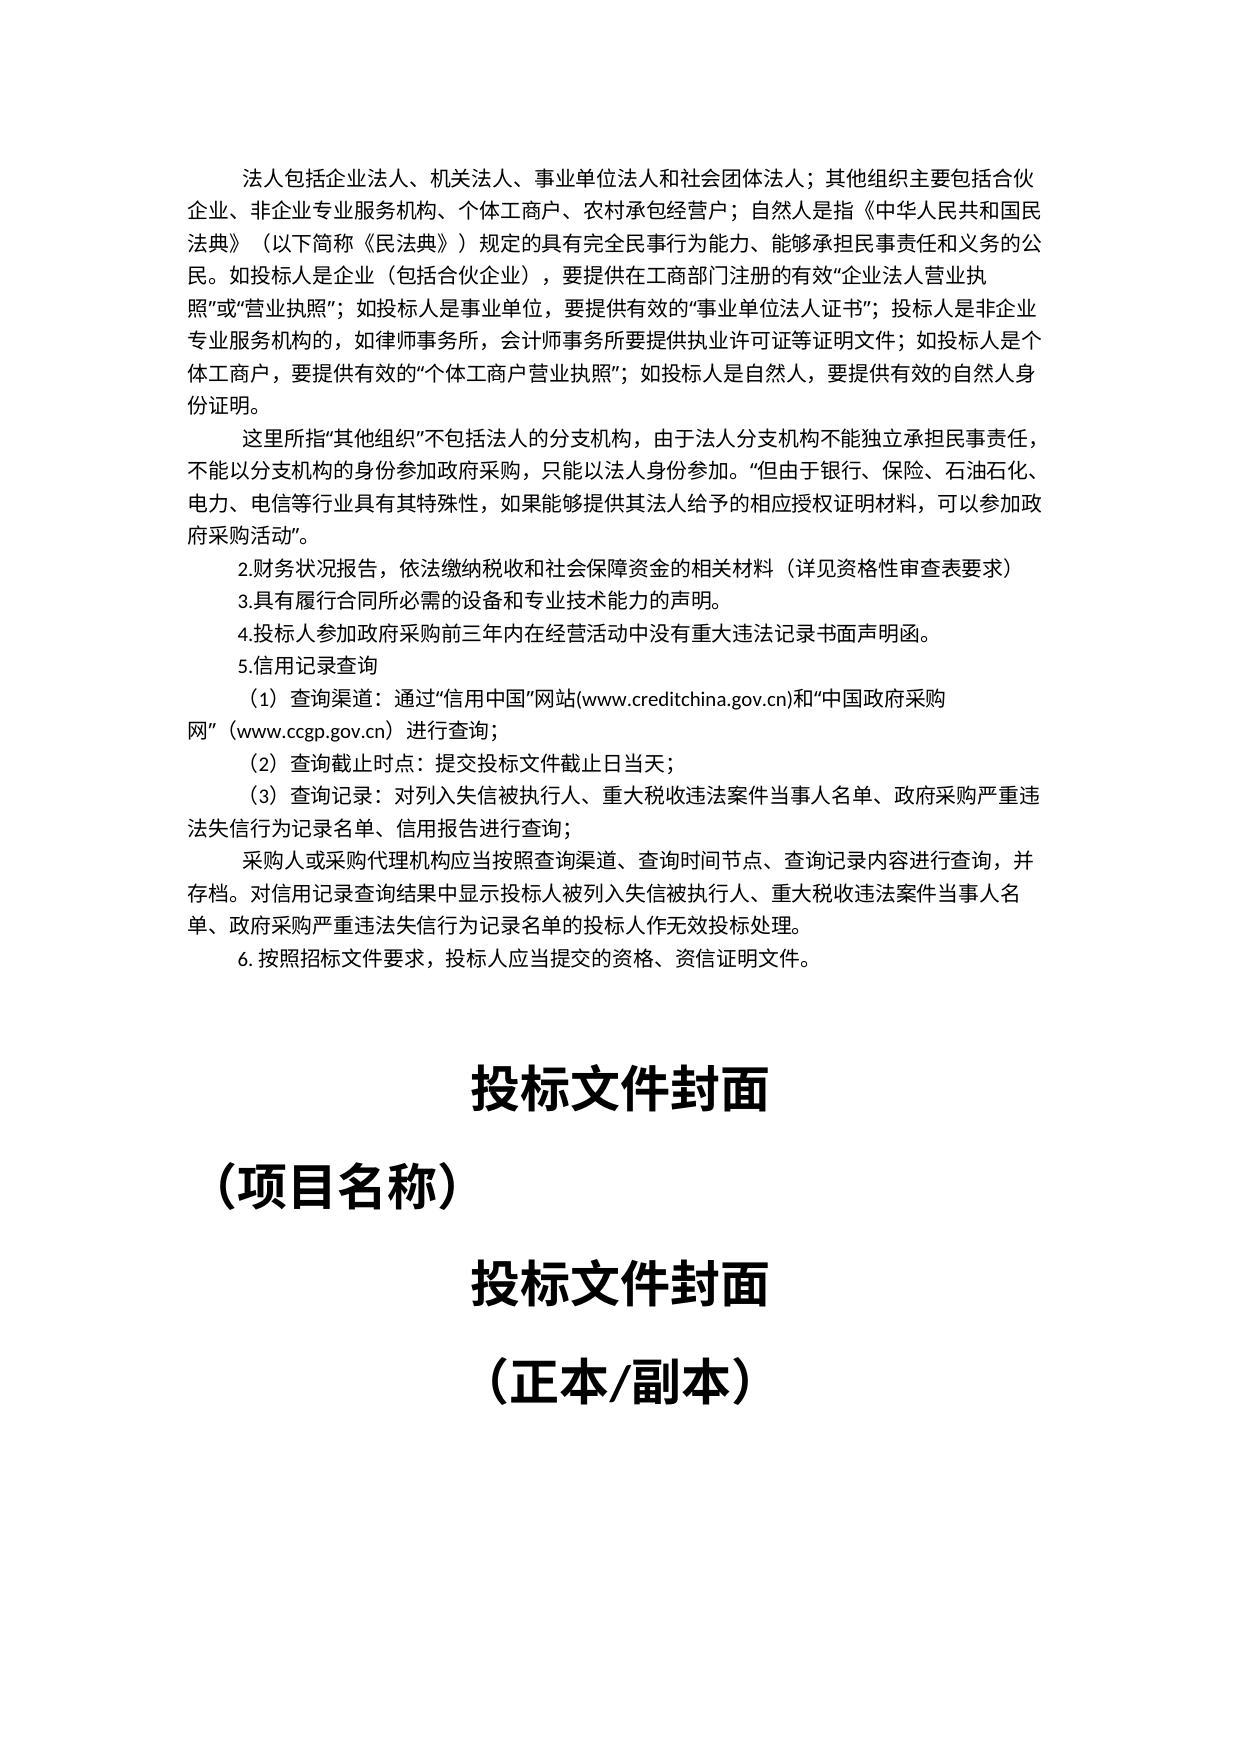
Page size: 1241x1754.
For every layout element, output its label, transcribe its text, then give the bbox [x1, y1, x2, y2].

text （2）查询截止时点：提交投标文件截止日当天； [187, 747, 1053, 779]
text （3）查询记录：对列入失信被执行人、重大税收违法案件当事人名单、政府采购严重违法失信行为记录名单、信用报告进行查询； [187, 779, 1053, 844]
text 5.信用记录查询 [187, 649, 1053, 682]
text 法人包括企业法人、机关法人、事业单位法人和社会团体法人；其他组织主要包括合伙企业、非企业专业服务机构、个体工商户、农村承包经营户；自然人是指《中华人民共和国民法典》（以下简称《民法典》）规定的具有完全民事行为能力、能够承担民事责任和义务的公民。如投标人是企业（包括合伙企业），要提供在工商部门注册的有效“企业法人营业执照”或“营业执照”；如投标人是事业单位，要提供有效的“事业单位法人证书”；投标人是非企业专业服务机构的，如律师事务所，会计师事务所要提供执业许可证等证明文件；如投标人是个体工商户，要提供有效的“个体工商户营业执照”；如投标人是自然人，要提供有效的自然人身份证明。 [187, 162, 1053, 422]
text 这里所指“其他组织”不包括法人的分支机构，由于法人分支机构不能独立承担民事责任，不能以分支机构的身份参加政府采购，只能以法人身份参加。“但由于银行、保险、石油石化、电力、电信等行业具有其特殊性，如果能够提供其法人给予的相应授权证明材料，可以参加政府采购活动”。 [187, 422, 1053, 552]
text 投标文件封面 [187, 1039, 1053, 1137]
text 采购人或采购代理机构应当按照查询渠道、查询时间节点、查询记录内容进行查询，并存档。对信用记录查询结果中显示投标人被列入失信被执行人、重大税收违法案件当事人名单、政府采购严重违法失信行为记录名单的投标人作无效投标处理。 [187, 844, 1053, 942]
text （项目名称） [187, 1137, 1053, 1234]
text 3.具有履行合同所必需的设备和专业技术能力的声明。 [187, 584, 1053, 617]
text 4.投标人参加政府采购前三年内在经营活动中没有重大违法记录书面声明函。 [187, 617, 1053, 649]
text （正本/副本） [187, 1332, 1053, 1429]
text 2.财务状况报告，依法缴纳税收和社会保障资金的相关材料（详见资格性审查表要求） [187, 552, 1053, 584]
text （1）查询渠道：通过“信用中国”网站(www.creditchina.gov.cn)和“中国政府采购网”（www.ccgp.gov.cn）进行查询； [187, 682, 1053, 747]
text 6. 按照招标文件要求，投标人应当提交的资格、资信证明文件。 [187, 942, 1053, 974]
text 投标文件封面 [187, 1234, 1053, 1332]
